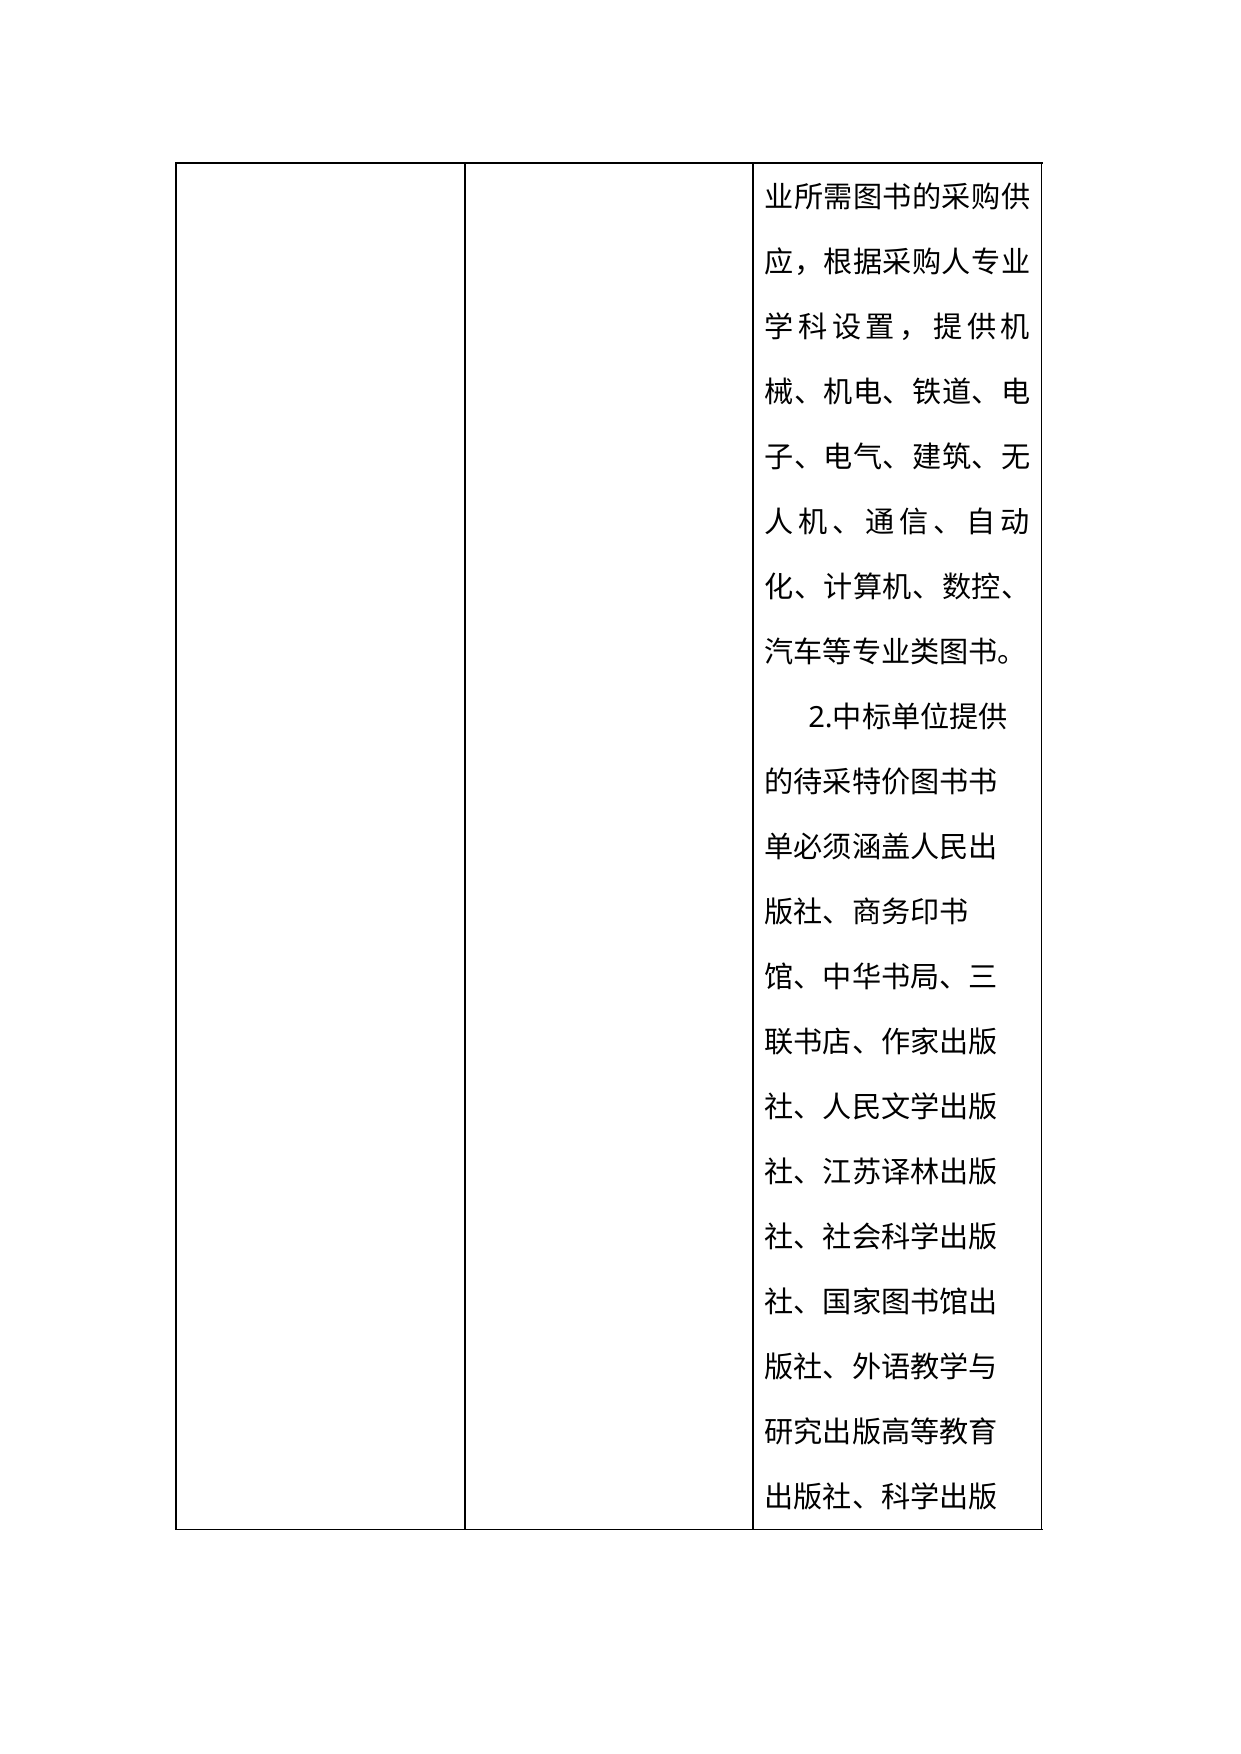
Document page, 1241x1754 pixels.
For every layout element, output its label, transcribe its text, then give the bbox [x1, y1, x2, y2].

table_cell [754, 164, 1041, 1528]
table_cell 1 [466, 164, 752, 1528]
table_cell [177, 164, 464, 1528]
